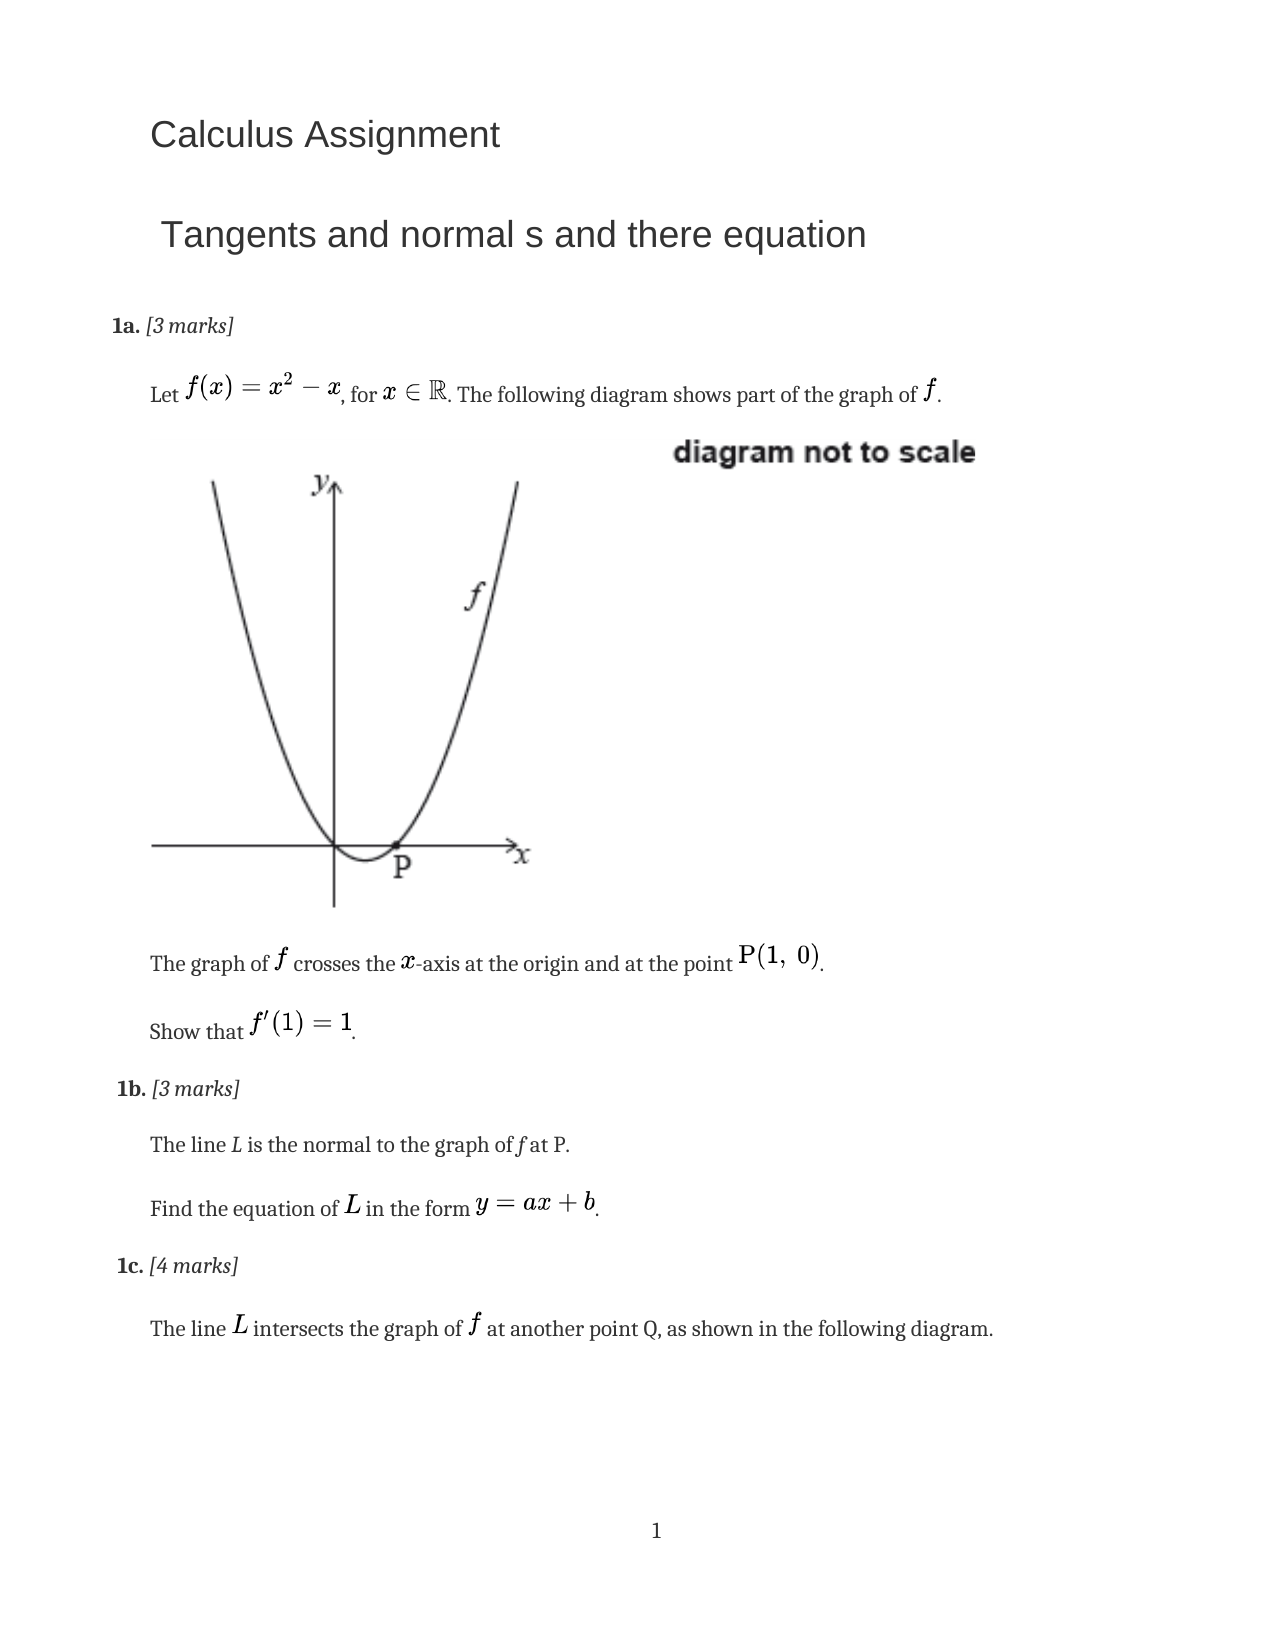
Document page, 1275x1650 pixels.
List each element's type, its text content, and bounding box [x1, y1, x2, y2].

picture [273, 944, 289, 972]
text 1a. [3 marks] [112, 312, 1162, 339]
picture [184, 369, 341, 403]
picture [382, 377, 447, 403]
text Tangents and normal s and there equation [150, 212, 1162, 256]
picture [150, 438, 976, 910]
picture [343, 1191, 361, 1217]
text 1b. [3 marks] [112, 1075, 1162, 1102]
text 1c. [4 marks] [112, 1252, 1162, 1279]
text The line L is the normal to the graph of f at P. [150, 1132, 1162, 1158]
text The graph of crosses the -axis at the origin and at the point . [150, 940, 1162, 977]
text Find the equation of in the form . [150, 1189, 1162, 1222]
picture [738, 940, 820, 972]
picture [475, 1189, 595, 1217]
picture [248, 1007, 352, 1039]
text The line intersects the graph of at another point Q, as shown in the following diagram. [150, 1309, 1162, 1342]
text Let , for . The following diagram shows part of the graph of . [150, 369, 1162, 408]
picture [467, 1309, 482, 1337]
text Calculus Assignment [150, 112, 1162, 156]
picture [400, 952, 416, 972]
picture [231, 1311, 248, 1337]
picture [922, 375, 937, 403]
text Show that . [150, 1008, 1162, 1045]
